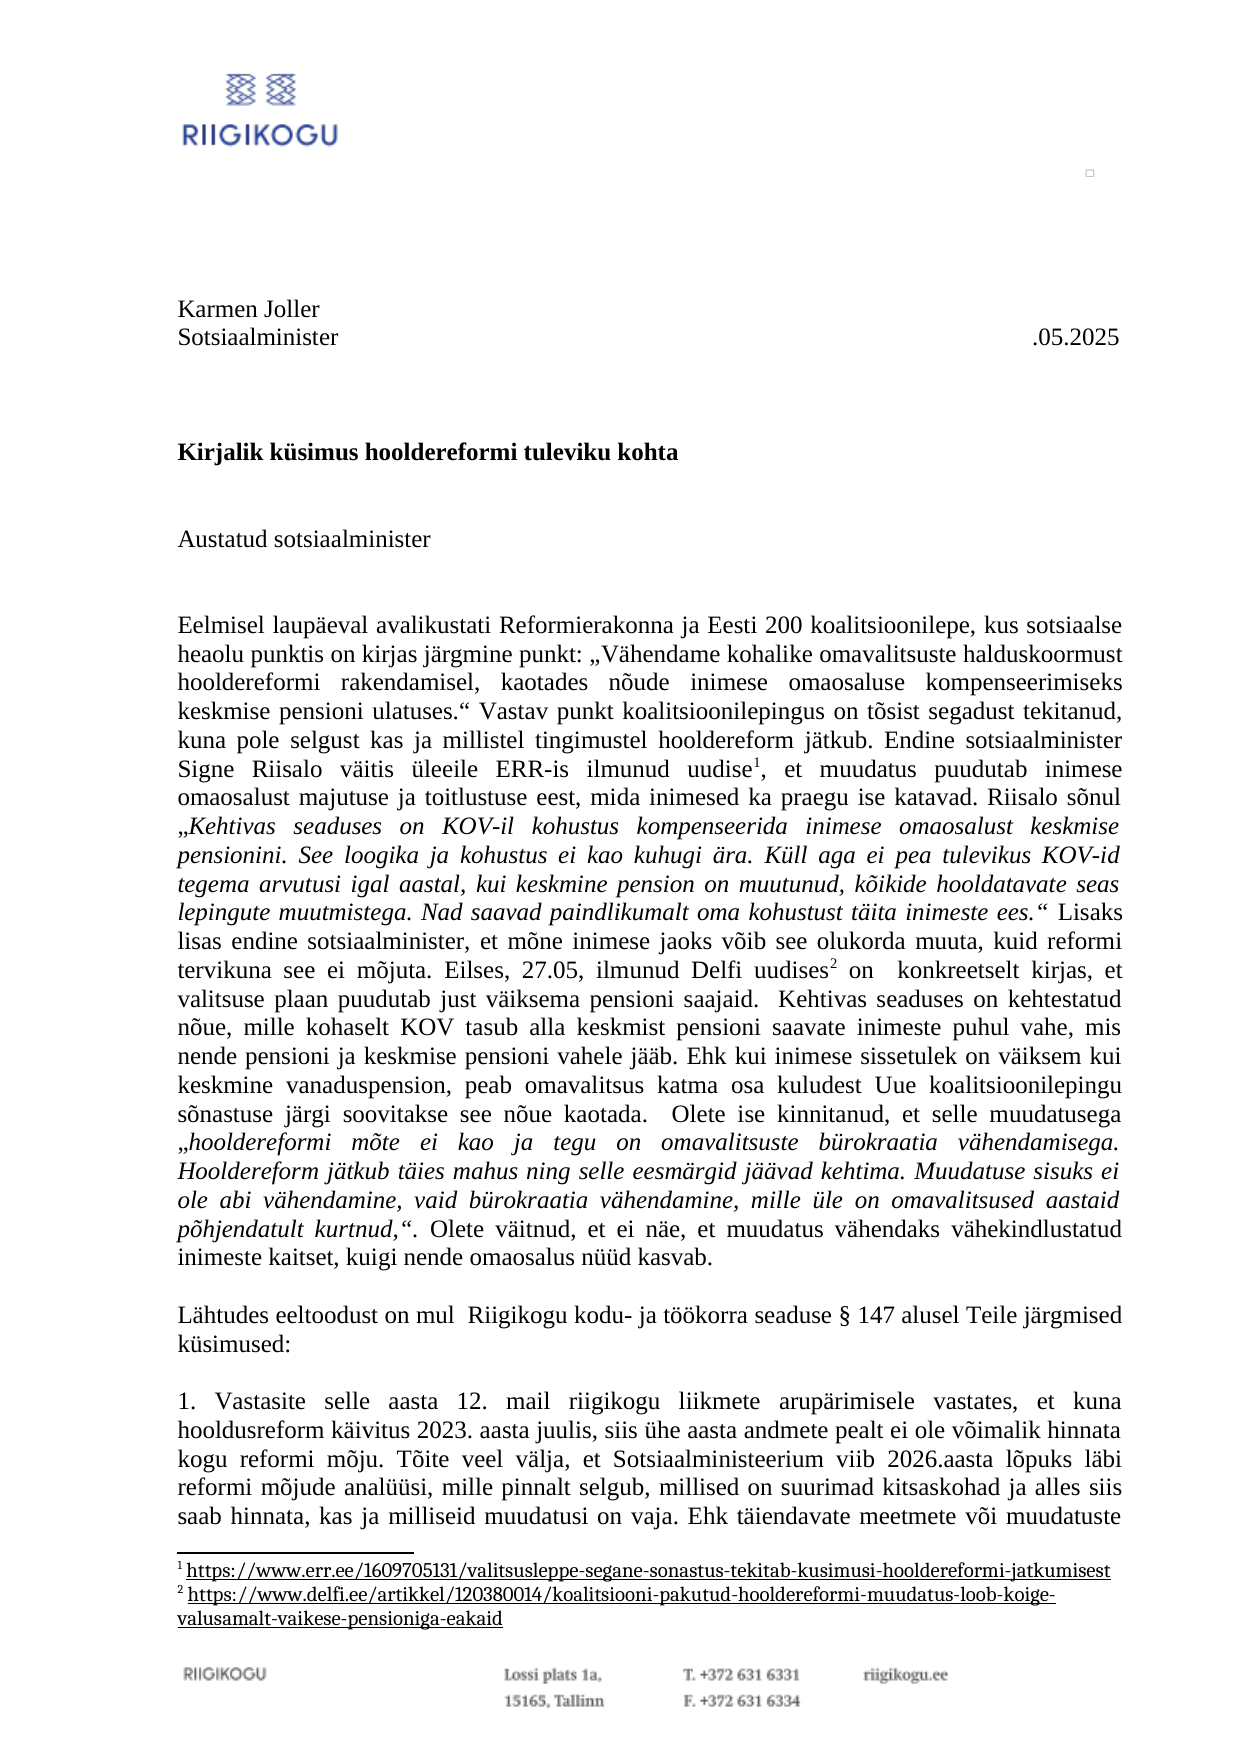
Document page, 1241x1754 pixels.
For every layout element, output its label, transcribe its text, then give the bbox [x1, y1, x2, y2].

text Austatud sotsiaalminister [177, 524, 1123, 552]
text Lähtudes eeltoodust on mul Riigikogu kodu- ja töökorra seaduse § 147 alusel Teile järgmised küsimused: [177, 1300, 1123, 1357]
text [177, 1386, 1123, 1530]
text Karmen Joller [177, 130, 1123, 322]
text Sotsiaalminister .05.2025 [177, 322, 1123, 351]
text Eelmisel laupäeval avalikustati Reformierakonna ja Eesti 200 koalitsioonilepe, kus sotsiaalse heaolu punktis on kirjas järgmine punkt: „Vähendame kohalike omavalitsuste halduskoormust hooldereformi rakendamisel, kaotades nõude inimese omaosaluse kompenseerimiseks keskmise pensioni ulatuses.“ Vastav punkt koalitsioonilepingus on tõsist segadust tekitanud, kuna pole selgust kas ja millistel tingimustel hooldereform jätkub. Endine sotsiaalminister Signe Riisalo väitis üleeile ERR-is ilmunud uudise, et muudatus puudutab inimese omaosalust majutuse ja toitlustuse eest, mida inimesed ka praegu ise katavad. Riisalo sõnul „Kehtivas seaduses on KOV-il kohustus kompenseerida inimese omaosalust keskmise pensionini. See loogika ja kohustus ei kao kuhugi ära. Küll aga ei pea tulevikus KOV-id tegema arvutusi igal aastal, kui keskmine pension on muutunud, kõikide hooldatavate seas lepingute muutmistega. Nad saavad paindlikumalt oma kohustust täita inimeste ees.“ Lisaks lisas endine sotsiaalminister, et mõne inimese jaoks võib see olukorda muuta, kuid reformi tervikuna see ei mõjuta. Eilses, 27.05, ilmunud Delfi uudises on konkreetselt kirjas, et valitsuse plaan puudutab just väiksema pensioni saajaid. Kehtivas seaduses on kehtestatud nõue, mille kohaselt KOV tasub alla keskmist pensioni saavate inimeste puhul vahe, mis nende pensioni ja keskmise pensioni vahele jääb. Ehk kui inimese sissetulek on väiksem kui keskmine vanaduspension, peab omavalitsus katma osa kuludest Uue koalitsioonilepingu sõnastuse järgi soovitakse see nõue kaotada. Olete ise kinnitanud, et selle muudatusega „hooldereformi mõte ei kao ja tegu on omavalitsuste bürokraatia vähendamisega. Hooldereform jätkub täies mahus ning selle eesmärgid jäävad kehtima. Muudatuse sisuks ei ole abi vähendamine, vaid bürokraatia vähendamine, mille üle on omavalitsused aastaid põhjendatult kurtnud,“. Olete väitnud, et ei näe, et muudatus vähendaks vähekindlustatud inimeste kaitset, kuigi nende omaosalus nüüd kasvab. [177, 610, 1123, 1271]
text Kirjalik küsimus hooldereformi tuleviku kohta [177, 437, 1123, 466]
